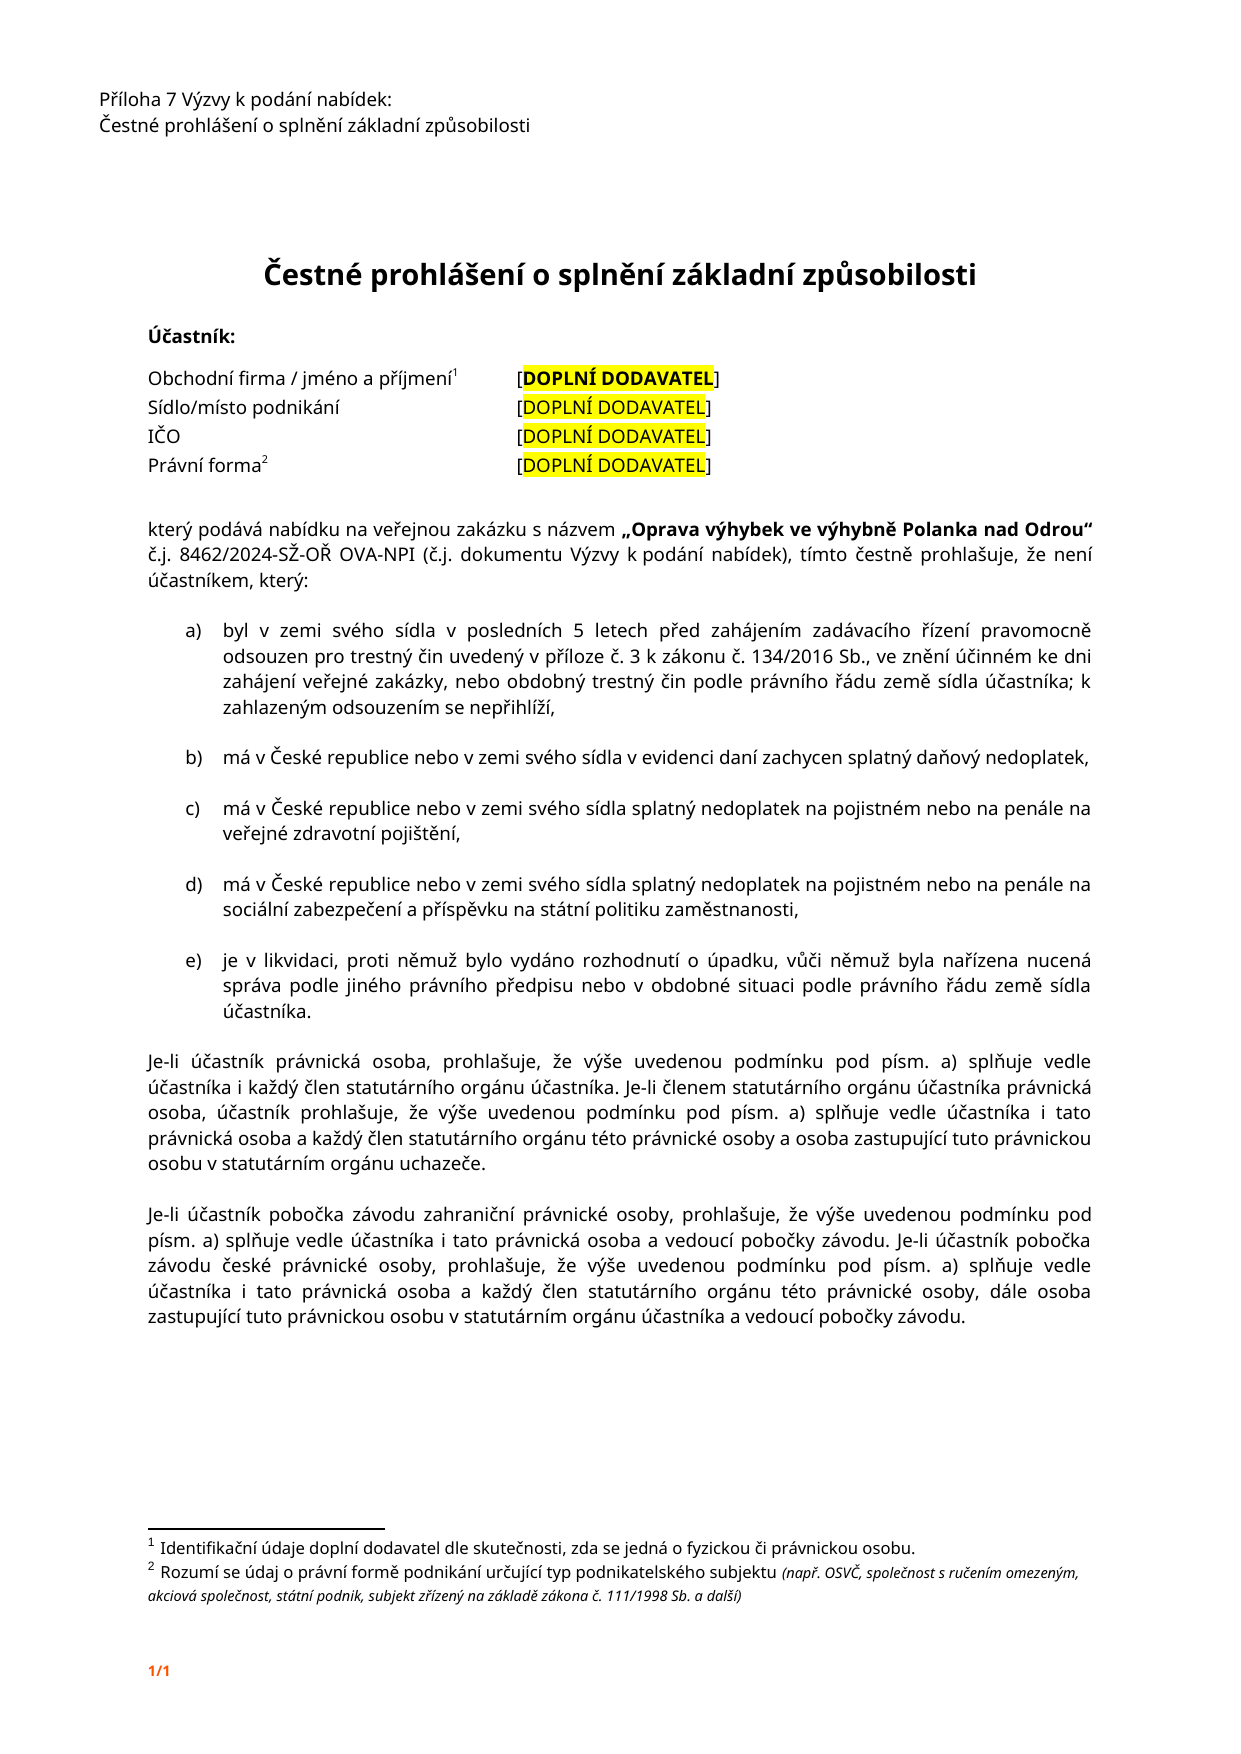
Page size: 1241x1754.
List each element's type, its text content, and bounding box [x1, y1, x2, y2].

list je v likvidaci, proti němuž bylo vydáno rozhodnutí o úpadku, vůči němuž byla nařízena nucená správa podle jiného právního předpisu nebo v obdobné situaci podle právního řádu země sídla účastníka. [185, 947, 1093, 1024]
list byl v zemi svého sídla v posledních 5 letech před zahájením zadávacího řízení pravomocně odsouzen pro trestný čin uvedený v příloze č. 3 k zákonu č. 134/2016 Sb., ve znění účinném ke dni zahájení veřejné zakázky, nebo obdobný trestný čin podle právního řádu země sídla účastníka; k zahlazeným odsouzením se nepřihlíží, [185, 617, 1093, 719]
list má v České republice nebo v zemi svého sídla splatný nedoplatek na pojistném nebo na penále na sociální zabezpečení a příspěvku na státní politiku zaměstnanosti, [185, 871, 1093, 922]
text Účastník: [148, 318, 1093, 349]
text IČO [148, 420, 1093, 449]
text Právní forma [148, 449, 1093, 478]
list má v České republice nebo v zemi svého sídla v evidenci daní zachycen splatný daňový nedoplatek, [185, 744, 1093, 770]
text Je-li účastník pobočka závodu zahraniční právnické osoby, prohlašuje, že výše uvedenou podmínku pod písm. a) splňuje vedle účastníka i tato právnická osoba a vedoucí pobočky závodu. Je-li účastník pobočka závodu české právnické osoby, prohlašuje, že výše uvedenou podmínku pod písm. a) splňuje vedle účastníka i tato právnická osoba a každý člen statutárního orgánu této právnické osoby, dále osoba zastupující tuto právnickou osobu v statutárním orgánu účastníka a vedoucí pobočky závodu. [148, 1202, 1093, 1329]
text který podává nabídku na veřejnou zakázku s názvem „Oprava výhybek ve výhybně Polanka nad Odrou“ č.j. 8462/2024-SŽ-OŘ OVA-NPI (č.j. dokumentu Výzvy k podání nabídek), tímto čestně prohlašuje, že není účastníkem, který: [148, 516, 1093, 592]
list má v České republice nebo v zemi svého sídla splatný nedoplatek na pojistném nebo na penále na veřejné zdravotní pojištění, [185, 795, 1093, 846]
text Sídlo/místo podnikání [DOPLNÍ DODAVATEL] [148, 391, 1093, 420]
title Čestné prohlášení o splnění základní způsobilosti [148, 254, 1093, 293]
text Obchodní firma / jméno a příjmení [148, 362, 1093, 391]
text Je-li účastník právnická osoba, prohlašuje, že výše uvedenou podmínku pod písm. a) splňuje vedle účastníka i každý člen statutárního orgánu účastníka. Je-li členem statutárního orgánu účastníka právnická osoba, účastník prohlašuje, že výše uvedenou podmínku pod písm. a) splňuje vedle účastníka i tato právnická osoba a každý člen statutárního orgánu této právnické osoby a osoba zastupující tuto právnickou osobu v statutárním orgánu uchazeče. [148, 1049, 1093, 1176]
